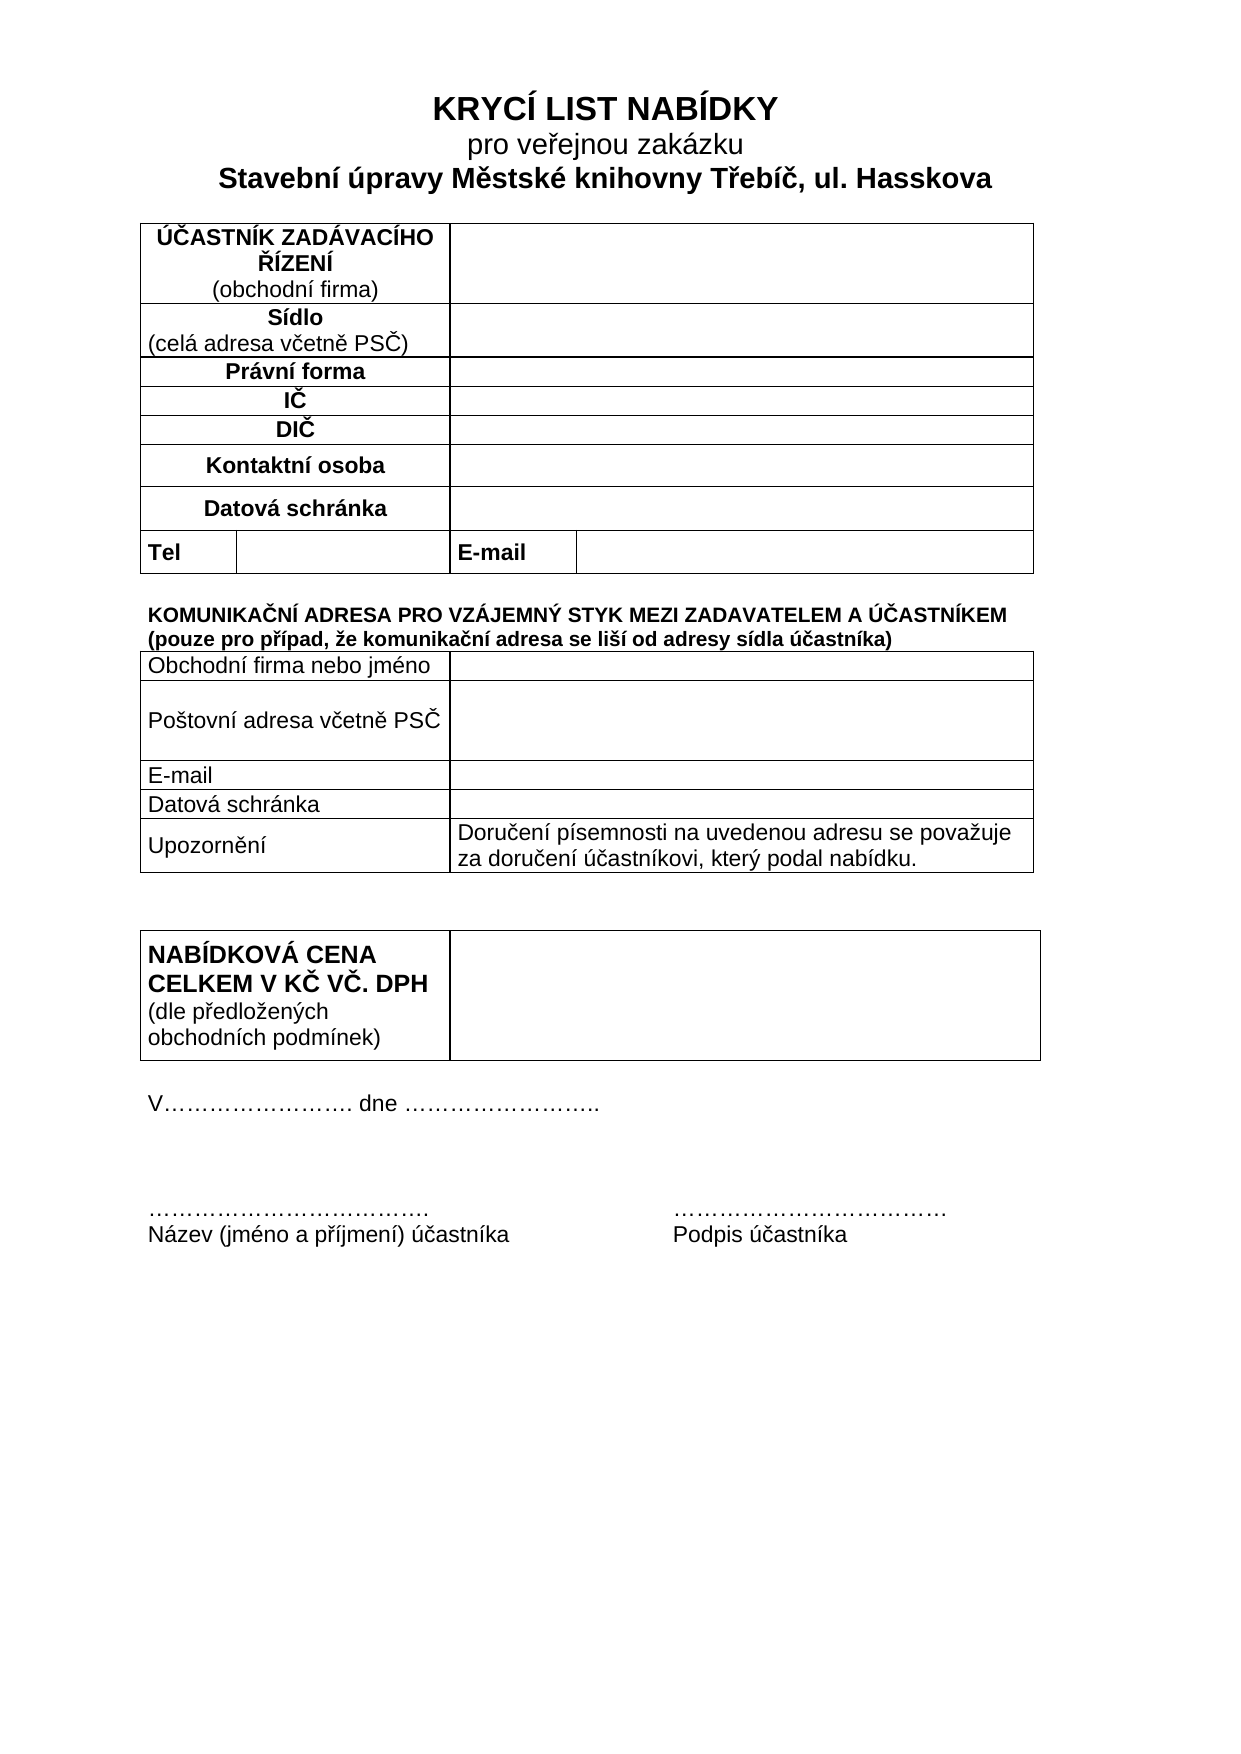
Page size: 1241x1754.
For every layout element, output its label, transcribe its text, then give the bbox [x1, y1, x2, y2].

table_cell IČ [141, 387, 449, 414]
text (pouze pro případ, že komunikační adresa se liší od adresy sídla účastníka) [148, 627, 1063, 651]
table_header Obchodní firma nebo jméno [141, 652, 449, 679]
table_cell Datová schránka [141, 487, 449, 530]
table_cell [451, 790, 1033, 818]
text KOMUNIKAČNÍ ADRESA PRO VZÁJEMNÝ STYK MEZI ZADAVATELEM A ÚČASTNÍKEM [148, 603, 1063, 627]
table_cell [451, 304, 1033, 356]
table_cell Datová schránka [141, 790, 449, 818]
table_header ÚČASTNÍK ZADÁVACÍHO ŘÍZENÍ (obchodní firma) [141, 224, 449, 303]
table_cell [451, 416, 1033, 444]
table_cell Právní forma [141, 358, 449, 386]
table_cell Tel [141, 531, 236, 573]
table_header Nabídková cena celkem v Kč vč. DPH (dle předložených obchodních podmínek) [141, 931, 449, 1060]
table_cell [451, 445, 1033, 486]
table_header [451, 652, 1033, 679]
table_header [451, 931, 1040, 1060]
text Název (jméno a příjmení) účastníka Podpis účastníka [148, 1221, 1063, 1248]
table_cell Kontaktní osoba [141, 445, 449, 486]
text KRYCÍ LIST NABÍDKY [148, 89, 1063, 127]
table_cell [451, 487, 1033, 530]
table_cell [451, 387, 1033, 414]
table_cell [237, 531, 449, 573]
table_cell Doručení písemnosti na uvedenou adresu se považuje za doručení účastníkovi, který podal nabídku. [451, 819, 1033, 872]
table_cell [451, 761, 1033, 789]
table_cell E-mail [141, 761, 449, 789]
table_cell DIČ [141, 416, 449, 444]
text ………………………………. ……………………………… [148, 1195, 1063, 1221]
text V……………………. dne …………………….. [148, 1089, 1063, 1116]
table_cell [451, 681, 1033, 760]
table_cell Upozornění [141, 819, 449, 872]
table_cell E-mail [451, 531, 576, 573]
table_cell Poštovní adresa včetně PSČ [141, 681, 449, 760]
table_cell [577, 531, 1033, 573]
text Stavební úpravy Městské knihovny Třebíč, ul. Hasskova [148, 161, 1063, 194]
table_cell [451, 358, 1033, 386]
text pro veřejnou zakázku [148, 127, 1063, 161]
table_header [451, 224, 1033, 303]
table_cell Sídlo (celá adresa včetně PSČ) [141, 304, 449, 356]
